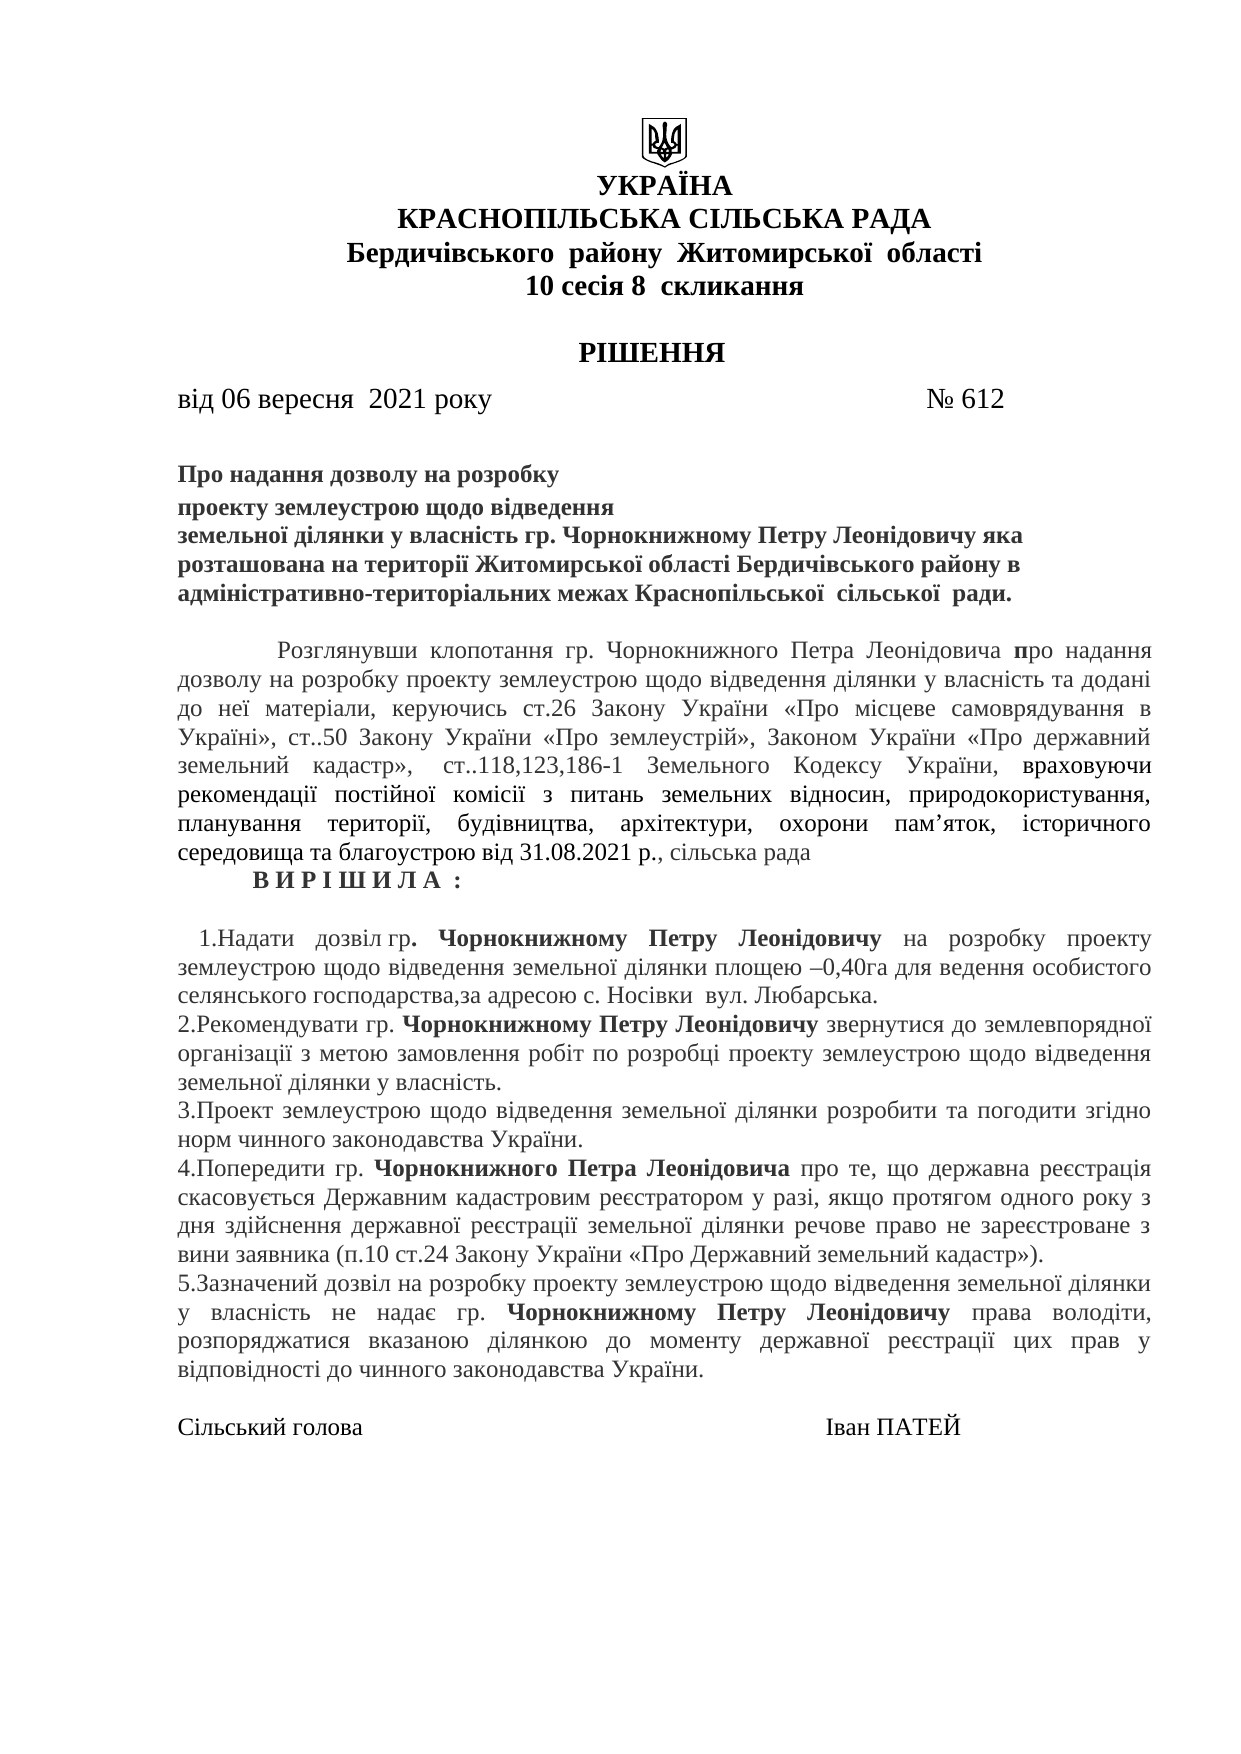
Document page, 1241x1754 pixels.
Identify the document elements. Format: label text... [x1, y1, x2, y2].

text проекту землеустрою щодо відведення [177, 492, 1040, 520]
text Розглянувши клопотання гр. Чорнокнижного Петра Леонідовича про надання дозволу на розробку проекту землеустрою щодо відведення ділянки у власність та додані до неї матеріали, керуючись ст.26 Закону України «Про місцеве самоврядування в Україні», ст..50 Закону України «Про землеустрій», Законом України «Про державний земельний кадастр», ст..118,123,186-1 Земельного Кодексу України, враховуючи рекомендації постійної комісії з питань земельних відносин, природокористування, планування території, будівництва, архітектури, охорони пам’яток, історичного середовища та благоустрою від 31.08.2021 р., сільська рада [177, 635, 1152, 865]
text 1.Надати дозвіл гр. Чорнокнижному Петру Леонідовичу на розробку проекту землеустрою щодо відведення земельної ділянки площею –0,40га для ведення особистого селянського господарства,за адресою с. Носівки вул. Любарська. [177, 923, 1152, 1009]
text В И Р І Ш И Л А : [177, 865, 1152, 894]
text Сільський голова Іван ПАТЕЙ [177, 1412, 1152, 1440]
text Про надання дозволу на розробку [177, 459, 1152, 487]
text 3.Проект землеустрою щодо відведення земельної ділянки розробити та погодити згідно норм чинного законодавства України. [177, 1095, 1152, 1153]
text УКРАЇНА [177, 168, 1152, 201]
text КРАСНОПІЛЬСЬКА СІЛЬСЬКА РАДА [177, 201, 1152, 235]
text 4.Попередити гр. Чорнокнижного Петра Леонідовича про те, що державна реєстрація скасовується Державним кадастровим реєстратором у разі, якщо протягом одного року з дня здійснення державної реєстрації земельної ділянки речове право не зареєстроване з вини заявника (п.10 ст.24 Закону України «Про Державний земельний кадастр»). [177, 1153, 1152, 1268]
text земельної ділянки у власність гр. Чорнокнижному Петру Леонідовичу яка розташована на території Житомирської області Бердичівського району в адміністративно-територіальних межах Краснопільської сільської ради. [177, 520, 1040, 607]
text РІШЕННЯ [177, 336, 1152, 369]
text Бердичівського району Житомирської області [177, 235, 1152, 268]
text 2.Рекомендувати гр. Чорнокнижному Петру Леонідовичу звернутися до землевпорядної організації з метою замовлення робіт по розробці проекту землеустрою щодо відведення земельної ділянки у власність. [177, 1009, 1152, 1095]
text 5.Зазначений дозвіл на розробку проекту землеустрою щодо відведення земельної ділянки у власність не надає гр. Чорнокнижному Петру Леонідовичу права володіти, розпоряджатися вказаною ділянкою до моменту державної реєстрації цих прав у відповідності до чинного законодавства України. [177, 1268, 1152, 1383]
text 10 сесія 8 скликання [177, 268, 1152, 302]
text від 06 вересня 2021 року № 612 [177, 382, 1152, 415]
